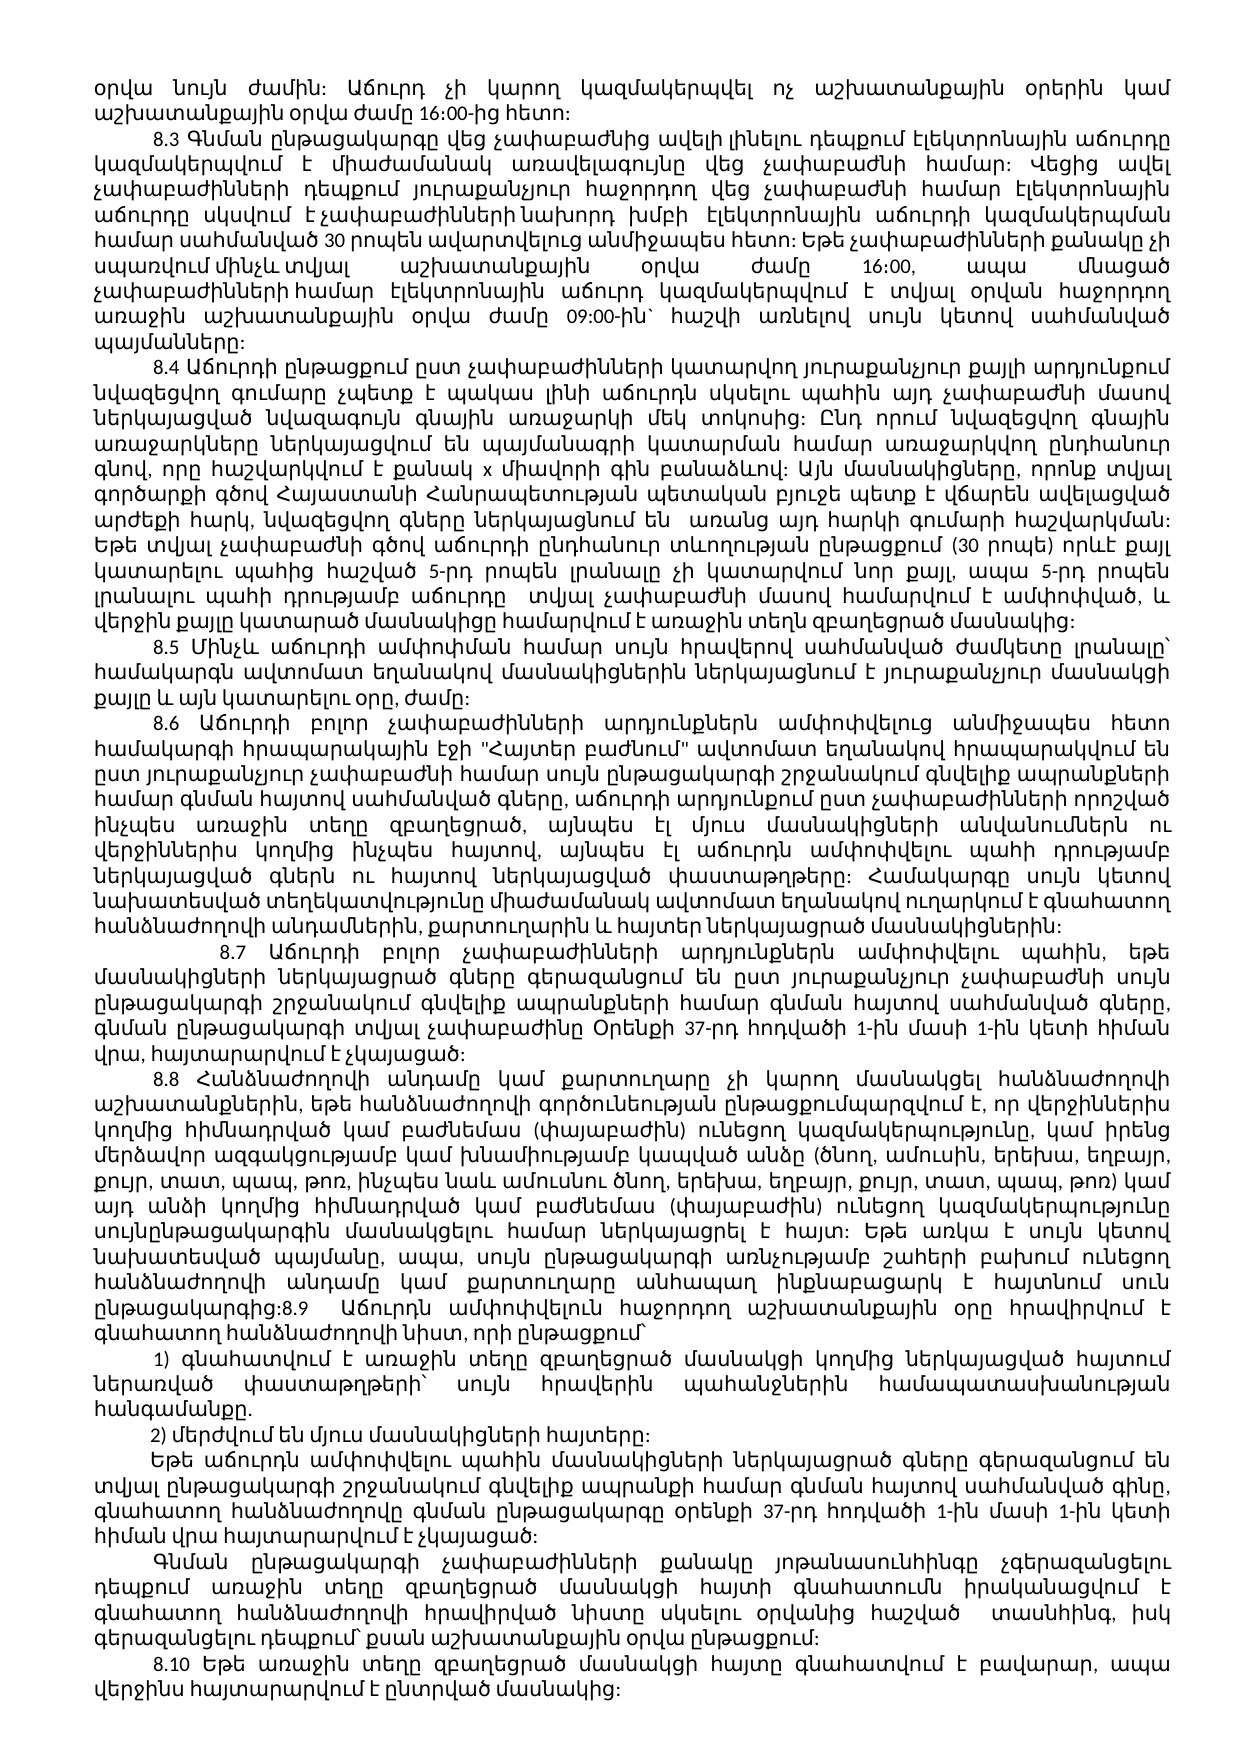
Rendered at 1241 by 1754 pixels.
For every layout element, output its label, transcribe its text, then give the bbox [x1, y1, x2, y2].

text 1) գնահատվում է առաջին տեղը զբաղեցրած մասնակցի կողմից ներկայացված հայտում ներառված փաստաթղթերի՝ սույն հրավերին պահանջներին համապատասխանության հանգամանքը. [94, 1346, 1171, 1422]
text 8.10 Եթե առաջին տեղը զբաղեցրած մասնակցի հայտը գնահատվում է բավարար, ապա վերջինս հայտարարվում է ընտրված մասնակից: [94, 1651, 1171, 1702]
text 8.8 Հանձնաժողովի անդամը կամ քարտուղարը չի կարող մասնակցել հանձնաժողովի աշխատանքներին, եթե հանձնաժողովի գործունեության ընթացքումպարզվում է, որ վերջիններիս կողմից հիմնադրված կամ բաժնեմաս (փայաբաժին) ունեցող կազմակերպությունը, կամ իրենց մերձավոր ազգակցությամբ կամ խնամիությամբ կապված անձը (ծնող, ամուսին, երեխա, եղբայր, քույր, տատ, պապ, թոռ, ինչպես նաև ամուսնու ծնող, երեխա, եղբայր, քույր, տատ, պապ, թոռ) կամ այդ անձի կողմից հիմնադրված կամ բաժնեմաս (փայաբաժին) ունեցող կազմակերպությունը սույնընթացակարգին մասնակցելու համար ներկայացրել է հայտ: Եթե առկա է սույն կետով նախատեսված պայմանը, ապա, սույն ընթացակարգի առնչությամբ շահերի բախում ունեցող հանձնաժողովի անդամը կամ քարտուղարը անհապաղ ինքնաբացարկ է հայտնում սուն ընթացակարգից:8.9 Աճուրդն ամփոփվելուն հաջորդող աշխատանքային օրը հրավիրվում է գնահատող հանձնաժողովի նիստ, որի ընթացքում՝ [94, 1066, 1171, 1346]
text 8.4 Աճուրդի ընթացքում ըստ չափաբաժինների կատարվող յուրաքանչյուր քայլի արդյունքում նվազեցվող գումարը չպետք է պակաս լինի աճուրդն սկսելու պահին այդ չափաբաժնի մասով ներկայացված նվազագույն գնային առաջարկի մեկ տոկոսից: Ընդ որում նվազեցվող գնային առաջարկները ներկայացվում են պայմանագրի կատարման համար առաջարկվող ընդհանուր գնով, որը հաշվարկվում է քանակ x միավորի գին բանաձևով: Այն մասնակիցները, որոնք տվյալ գործարքի գծով Հայաստանի Հանրապետության պետական բյուջե պետք է վճարեն ավելացված արժեքի հարկ, նվազեցվող գները ներկայացնում են առանց այդ հարկի գումարի հաշվարկման: Եթե տվյալ չափաբաժնի գծով աճուրդի ընդհանուր տևողության ընթացքում (30 րոպե) որևէ քայլ կատարելու պահից հաշված 5-րդ րոպեն լրանալը չի կատարվում նոր քայլ, ապա 5-րդ րոպեն լրանալու պահի դրությամբ աճուրդը տվյալ չափաբաժնի մասով համարվում է ամփոփված, և վերջին քայլը կատարած մասնակիցը համարվում է առաջին տեղն զբաղեցրած մասնակից: [94, 354, 1171, 634]
text 8.6 Աճուրդի բոլոր չափաբաժինների արդյունքներն ամփոփվելուց անմիջապես հետո համակարգի հրապարակային էջի "Հայտեր բաժնում" ավտոմատ եղանակով հրապարակվում են ըստ յուրաքանչյուր չափաբաժնի համար սույն ընթացակարգի շրջանակում գնվելիք ապրանքների համար գնման հայտով սահմանված գները, աճուրդի արդյունքում ըստ չափաբաժինների որոշված ինչպես առաջին տեղը զբաղեցրած, այնպես էլ մյուս մասնակիցների անվանումներն ու վերջիններիս կողմից ինչպես հայտով, այնպես էլ աճուրդն ամփոփվելու պահի դրությամբ ներկայացված գներն ու հայտով ներկայացված փաստաթղթերը: Համակարգը սույն կետով նախատեսված տեղեկատվությունը միաժամանակ ավտոմատ եղանակով ուղարկում է գնահատող հանձնաժողովի անդամներին, քարտուղարին և հայտեր ներկայացրած մասնակիցներին: [94, 710, 1171, 939]
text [94, 75, 1171, 126]
text Եթե աճուրդն ամփոփվելու պահին մասնակիցների ներկայացրած գները գերազանցում են տվյալ ընթացակարգի շրջանակում գնվելիք ապրանքի համար գնման հայտով սահմանված գինը, գնահատող հանձնաժողովը գնման ընթացակարգը օրենքի 37-րդ հոդվածի 1-ին մասի 1-ին կետի հիման վրա հայտարարվում է չկայացած: [94, 1447, 1171, 1549]
text 8.5 Մինչև աճուրդի ամփոփման համար սույն հրավերով սահմանված ժամկետը լրանալը՝ համակարգն ավտոմատ եղանակով մասնակիցներին ներկայացնում է յուրաքանչյուր մասնակցի քայլը և այն կատարելու օրը, ժամը: [94, 634, 1171, 710]
text Գնման ընթացակարգի չափաբաժինների քանակը յոթանասունհինգը չգերազանցելու դեպքում առաջին տեղը զբաղեցրած մասնակցի հայտի գնահատումն իրականացվում է գնահատող հանձնաժողովի հրավիրված նիստը սկսելու օրվանից հաշված տասնհինգ, իսկ գերազանցելու դեպքում՝ քսան աշխատանքային օրվա ընթացքում: [94, 1549, 1171, 1651]
text 8.7 Աճուրդի բոլոր չափաբաժինների արդյունքներն ամփոփվելու պահին, եթե մասնակիցների ներկայացրած գները գերազանցում են ըստ յուրաքանչյուր չափաբաժնի սույն ընթացակարգի շրջանակում գնվելիք ապրանքների համար գնման հայտով սահմանված գները, գնման ընթացակարգի տվյալ չափաբաժինը Օրենքի 37-րդ հոդվածի 1-ին մասի 1-ին կետի հիման վրա, հայտարարվում է չկայացած: [94, 939, 1171, 1066]
text 8.3 Գնման ընթացակարգը վեց չափաբաժնից ավելի լինելու դեպքում էլեկտրոնային աճուրդը կազմակերպվում է միաժամանակ առավելագույնը վեց չափաբաժնի համար: Վեցից ավել չափաբաժինների դեպքում յուրաքանչյուր հաջորդող վեց չափաբաժնի համար էլեկտրոնային աճուրդը սկսվում է չափաբաժինների նախորդ խմբի էլեկտրոնային աճուրդի կազմակերպման համար սահմանված 30 րոպեն ավարտվելուց անմիջապես հետո: Եթե չափաբաժինների քանակը չի սպառվում մինչև տվյալ աշխատանքային օրվա ժամը 16։00, ապա մնացած չափաբաժինների համար էլեկտրոնային աճուրդ կազմակերպվում է տվյալ օրվան հաջորդող առաջին աշխատանքային օրվա ժամը 09:00-ին` հաշվի առնելով սույն կետով սահմանված պայմանները: [94, 126, 1171, 354]
text 2) մերժվում են մյուս մասնակիցների հայտերը: [94, 1422, 1171, 1447]
